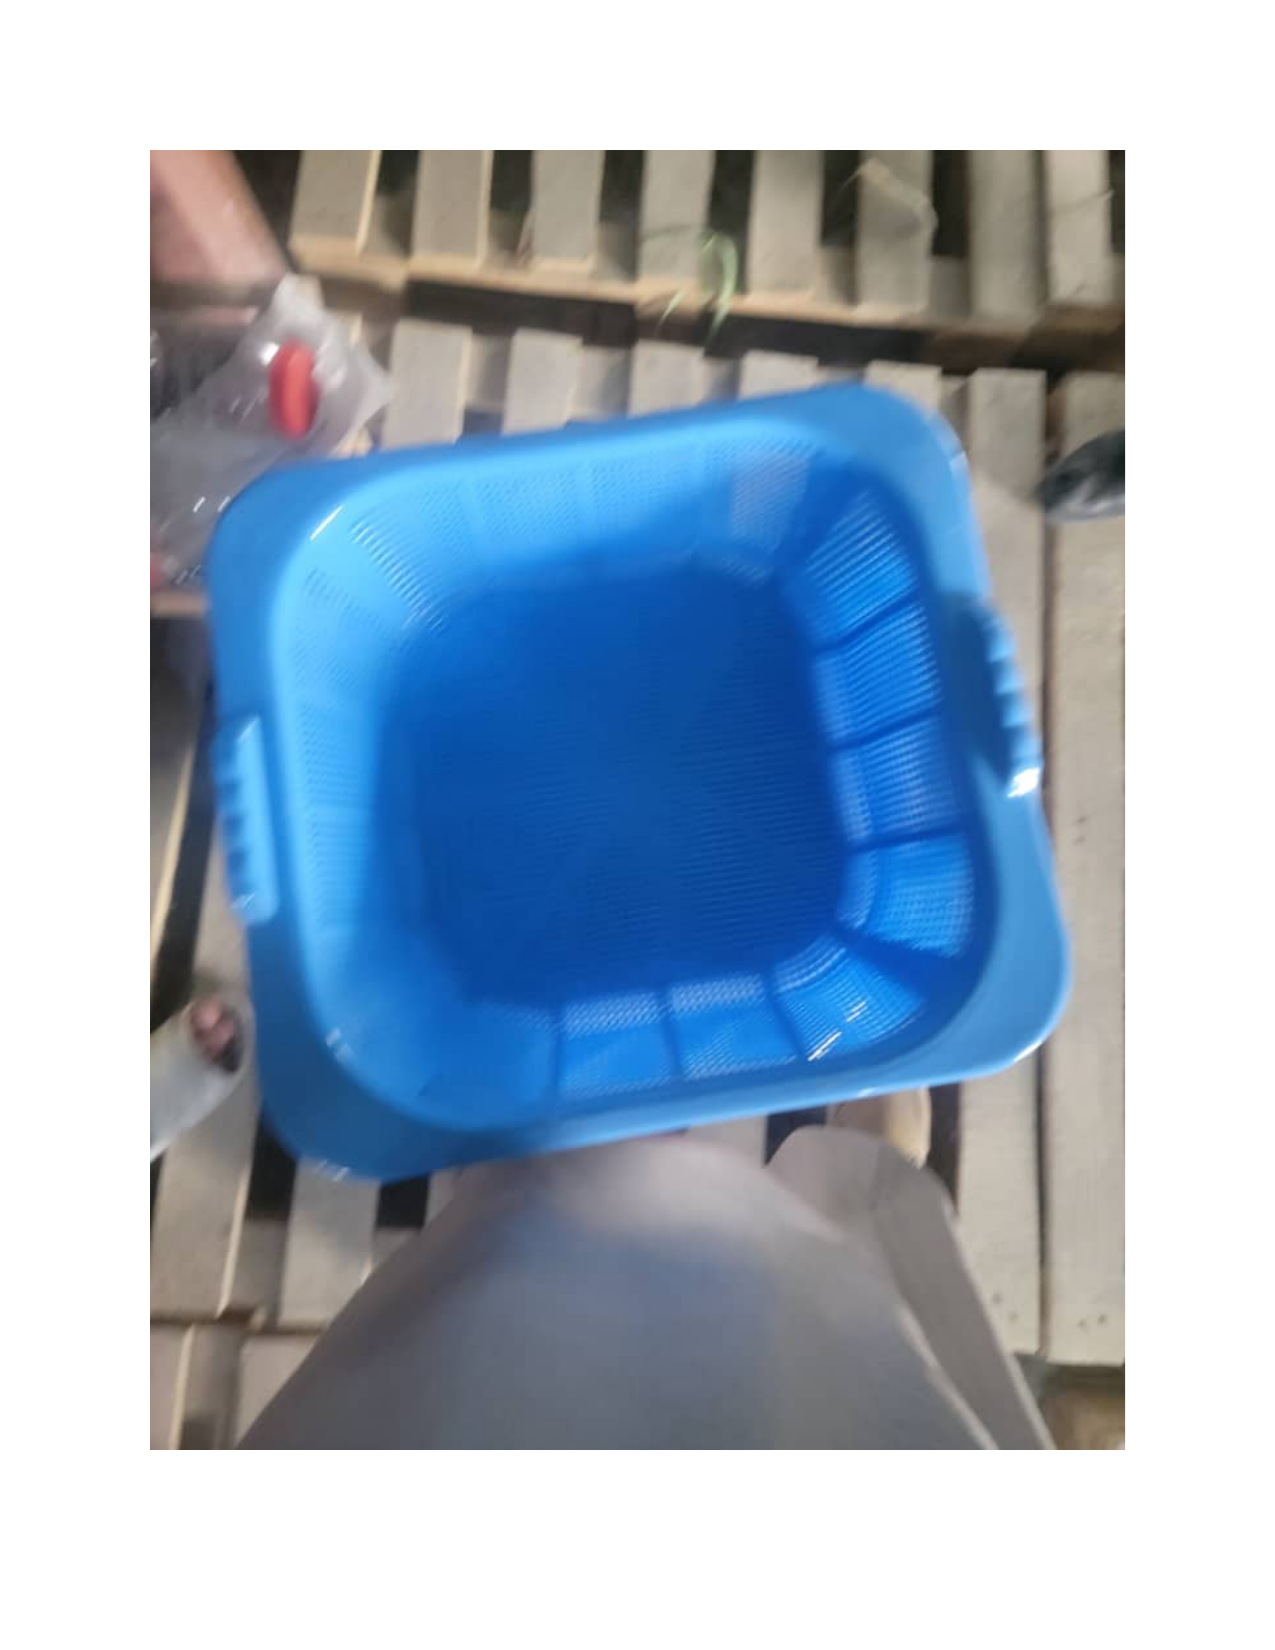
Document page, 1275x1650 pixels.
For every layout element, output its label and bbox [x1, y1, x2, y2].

picture [150, 150, 1125, 1450]
